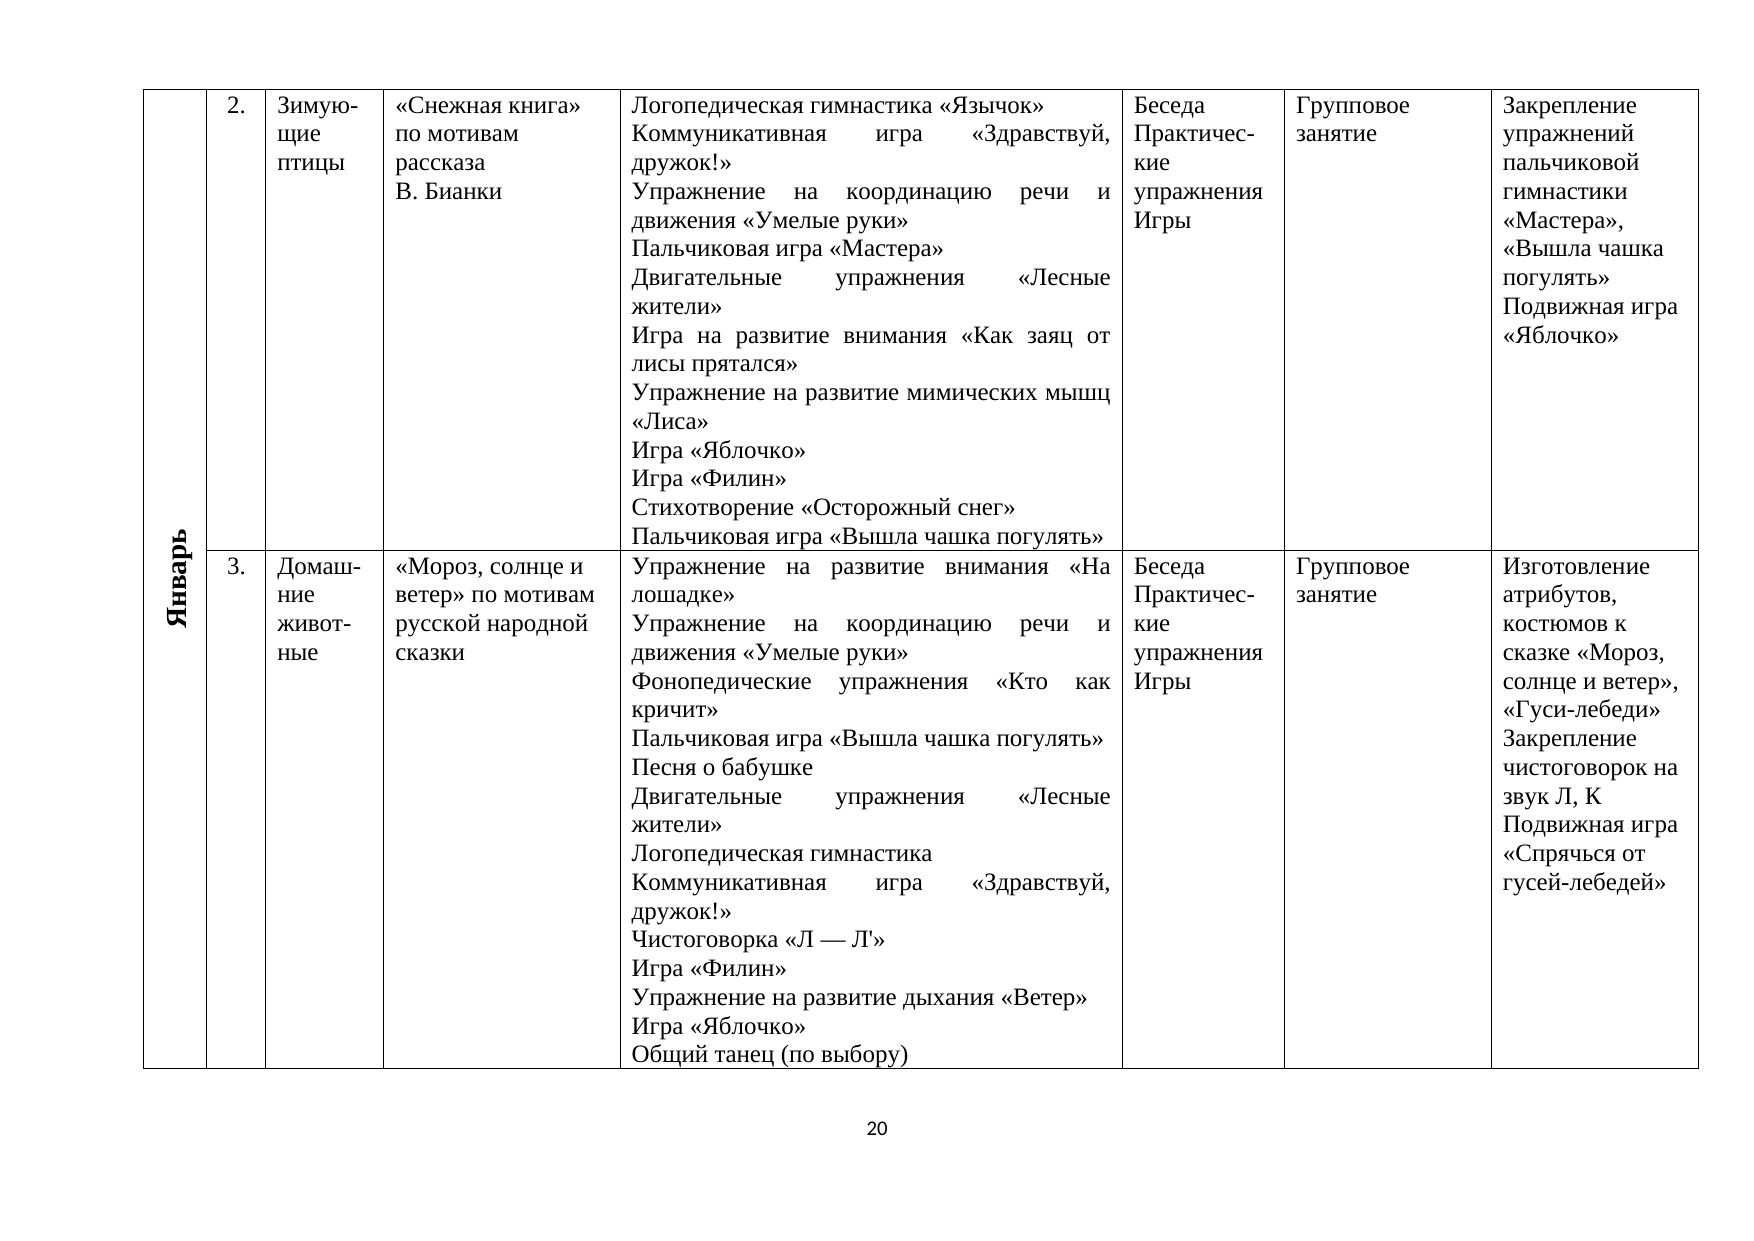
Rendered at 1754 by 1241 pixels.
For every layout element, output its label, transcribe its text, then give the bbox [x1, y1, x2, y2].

table_cell Домаш-ние живот-ные [266, 551, 383, 1068]
table_cell «Снежная книга» по мотивам рассказа В. Бианки [384, 90, 620, 550]
table_cell «Мороз, солнце и ветер» по мотивам русской народной сказки [384, 551, 620, 1068]
table_cell Логопедическая гимнастика «Язычок» Коммуникативная игра «Здравствуй, дружок!» Упражнение на координацию речи и движения «Умелые руки» Пальчиковая игра «Мастера» Двигательные упражнения «Лесные жители» Игра на развитие внимания «Как заяц от лисы прятался» Упражнение на развитие мимических мышц «Лиса» Игра «Яблочко» Игра «Филин» Стихотворение «Осторожный снег» Пальчиковая игра «Вышла чашка погулять» [621, 90, 1122, 550]
table_cell Групповое занятие [1285, 90, 1491, 550]
table_cell 3. [207, 551, 265, 1068]
table_cell Зимую-щие птицы [266, 90, 383, 550]
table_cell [1123, 90, 1284, 550]
table_cell Январь [144, 90, 206, 1068]
table_cell 2. [207, 90, 265, 550]
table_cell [1123, 551, 1284, 1068]
table_cell Упражнение на развитие внимания «На лошадке» Упражнение на координацию речи и движения «Умелые руки» Фонопедические упражнения «Кто как кричит» Пальчиковая игра «Вышла чашка погулять» Песня о бабушке Двигательные упражнения «Лесные жители» Логопедическая гимнастика Коммуникативная игра «Здравствуй, дружок!» Чистоговорка «Л — Л'» Игра «Филин» Упражнение на развитие дыхания «Ветер» Игра «Яблочко» Общий танец (по выбору) [621, 551, 1122, 1068]
table_cell Закрепление упражнений пальчиковой гимнастики «Мастера», «Вышла чашка погулять» Подвижная игра «Яблочко» [1492, 90, 1698, 550]
table_cell Групповое занятие [1285, 551, 1491, 1068]
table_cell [1492, 551, 1698, 1068]
